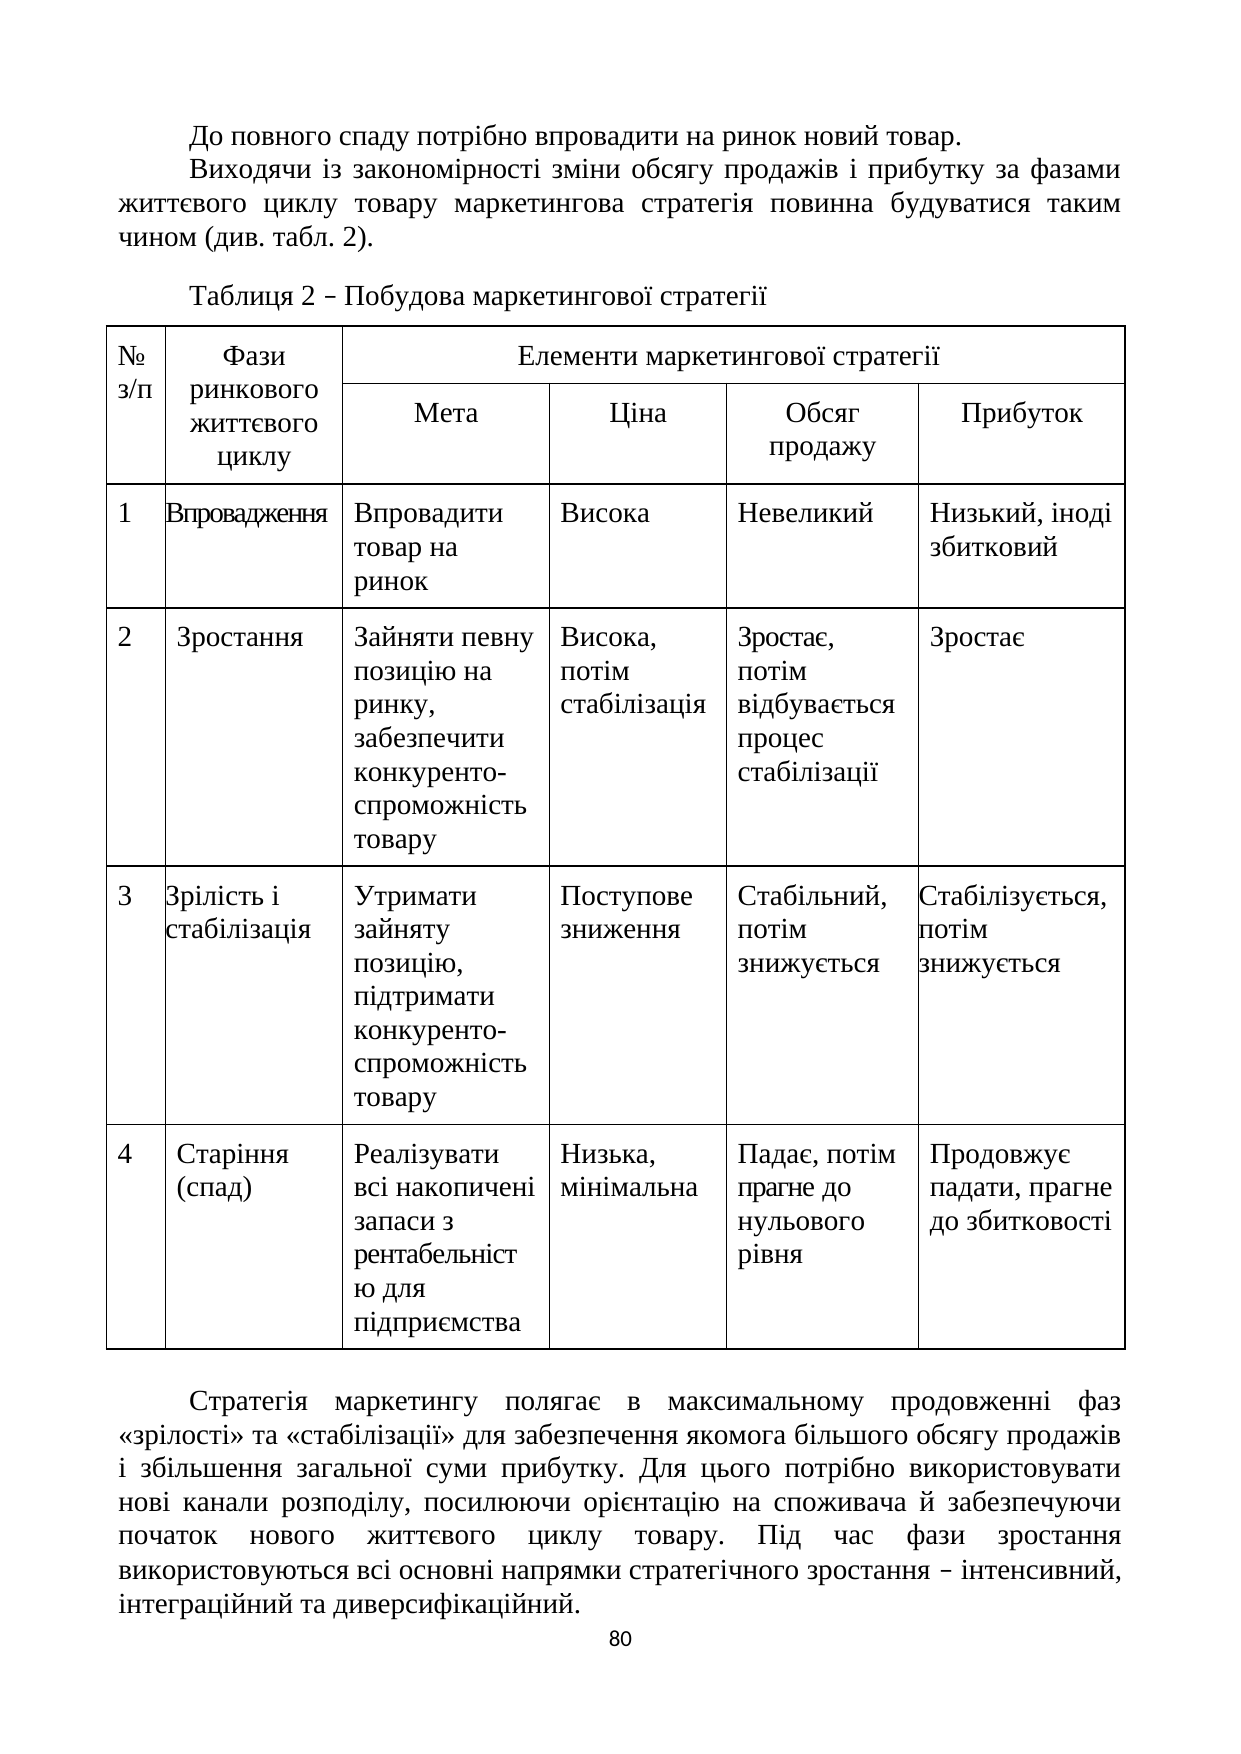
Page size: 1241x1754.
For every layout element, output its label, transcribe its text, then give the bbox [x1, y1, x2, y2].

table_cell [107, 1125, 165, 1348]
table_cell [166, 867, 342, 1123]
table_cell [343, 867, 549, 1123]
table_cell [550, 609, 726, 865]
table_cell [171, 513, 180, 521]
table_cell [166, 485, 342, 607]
text Виходячи із закономірності зміни обсягу продажів і прибутку за фазами життєвого циклу товару маркетингова стратегія повинна будуватися таким чином (див. табл. 2). [118, 152, 1122, 252]
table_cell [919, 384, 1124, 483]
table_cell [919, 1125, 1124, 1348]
text Стратегія маркетингу полягає в максимальному продовженні фаз «зрілості» та «стабілізації» для забезпечення якомога більшого обсягу продажів і збільшення загальної суми прибутку. Для цього потрібно використовувати нові канали розподілу, посилюючи орієнтацію на споживача й забезпечуючи початок нового життєвого циклу товару. Під час фази зростання використовуються всі основні напрямки стратегічного зростання – інтенсивний, інтеграційний та диверсифікаційний. [118, 1383, 1122, 1620]
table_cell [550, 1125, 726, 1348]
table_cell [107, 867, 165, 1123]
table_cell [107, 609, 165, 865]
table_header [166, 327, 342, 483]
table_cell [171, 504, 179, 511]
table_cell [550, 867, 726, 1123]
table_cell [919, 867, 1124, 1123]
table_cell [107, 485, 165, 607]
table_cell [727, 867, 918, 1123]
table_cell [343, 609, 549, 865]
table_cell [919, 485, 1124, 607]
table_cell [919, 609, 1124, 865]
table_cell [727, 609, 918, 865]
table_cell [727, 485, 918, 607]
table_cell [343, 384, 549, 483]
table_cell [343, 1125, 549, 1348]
text Таблиця 2 – Побудова маркетингової стратегії [118, 277, 1122, 313]
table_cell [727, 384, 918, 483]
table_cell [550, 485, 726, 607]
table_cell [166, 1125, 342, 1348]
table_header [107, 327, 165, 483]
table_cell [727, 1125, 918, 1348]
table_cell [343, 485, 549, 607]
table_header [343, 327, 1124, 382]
text До повного спаду потрібно впровадити на ринок новий товар. [118, 118, 1122, 152]
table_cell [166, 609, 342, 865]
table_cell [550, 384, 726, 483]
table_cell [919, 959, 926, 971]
